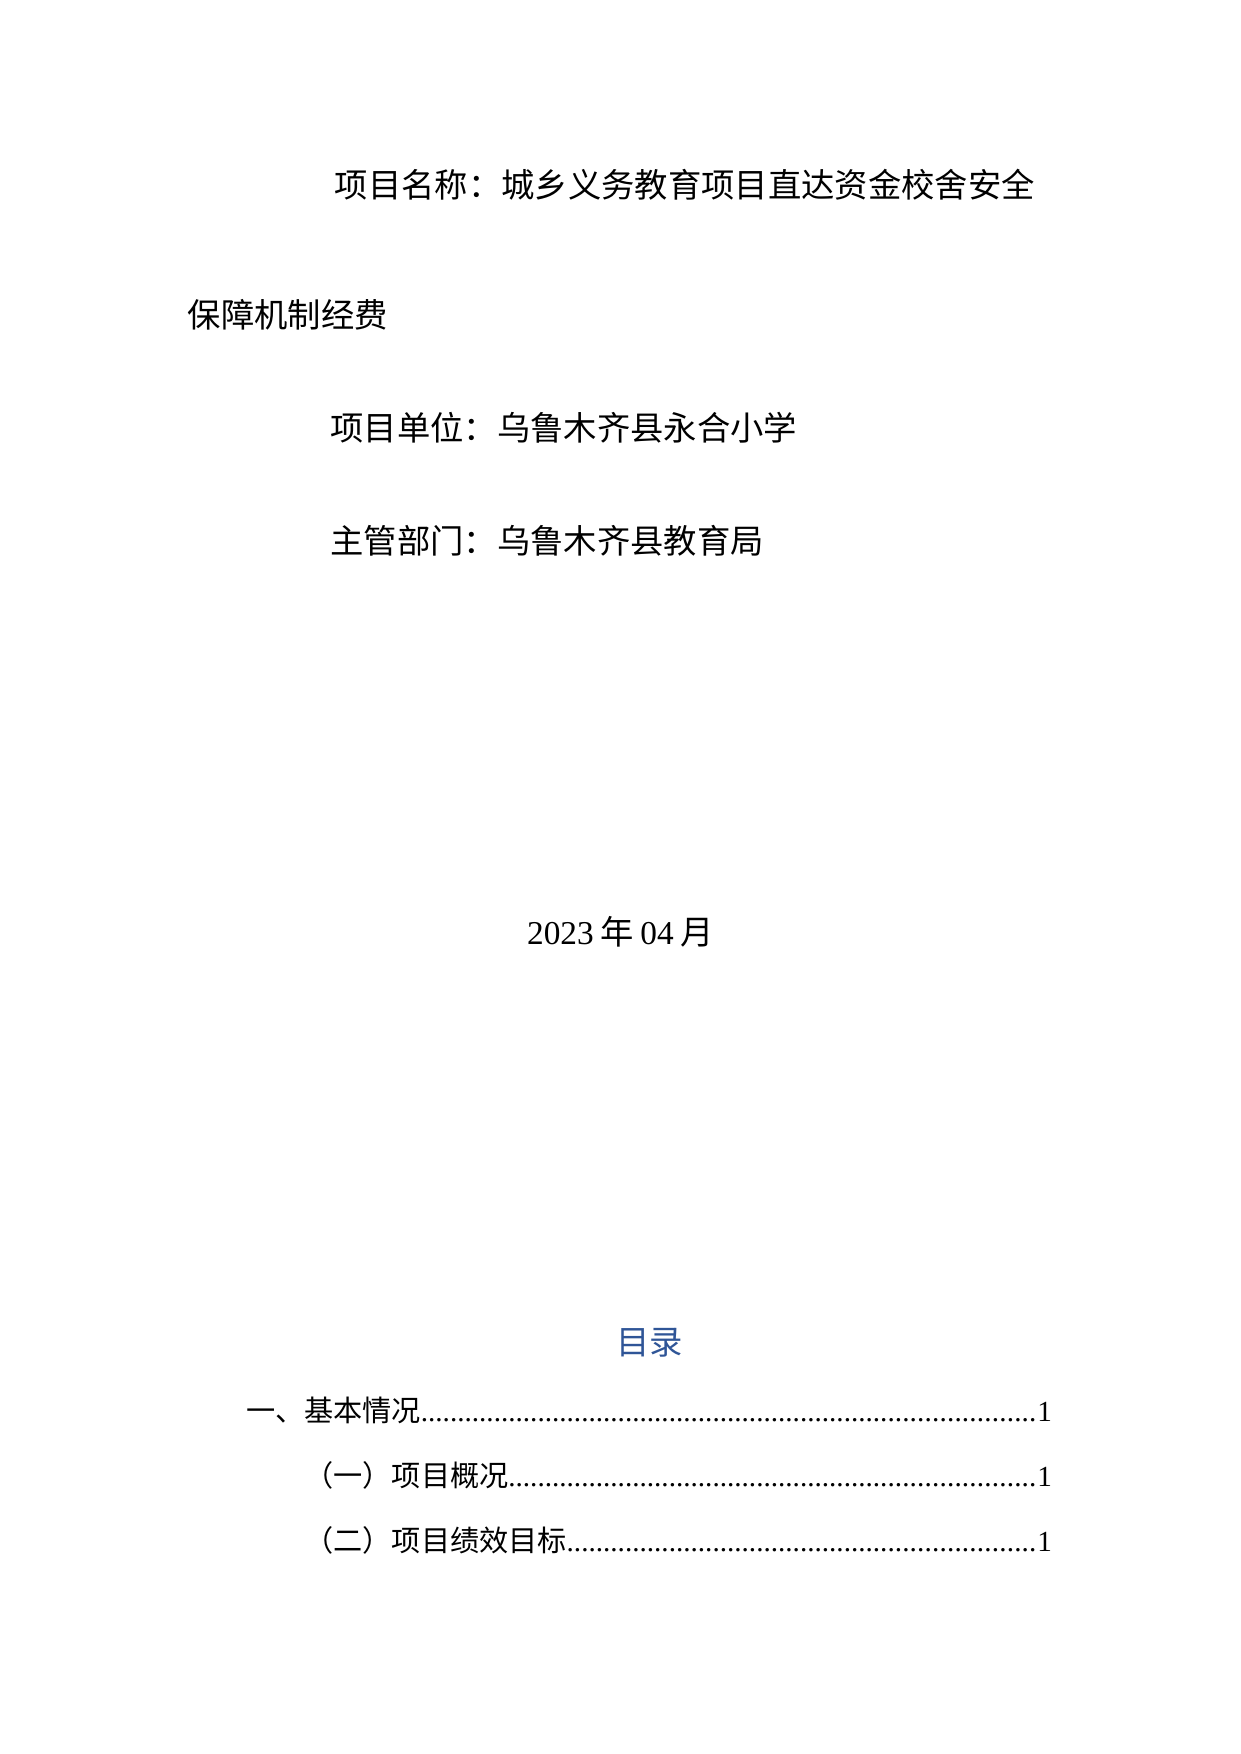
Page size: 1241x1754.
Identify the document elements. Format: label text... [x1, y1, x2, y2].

text （二）项目绩效目标 1 [246, 1506, 1053, 1571]
text 2023年04月 [187, 897, 1053, 962]
text 主管部门：乌鲁木齐县教育局 [217, 506, 1053, 571]
text 项目名称：城乡义务教育项目直达资金校舍安全保障机制经费 [187, 150, 1053, 345]
text （一）项目概况 1 [246, 1441, 1053, 1506]
subtitle 目录 [187, 1307, 1053, 1372]
text 项目单位：乌鲁木齐县永合小学 [217, 393, 1053, 458]
text 一、基本情况 1 [187, 1376, 1053, 1441]
